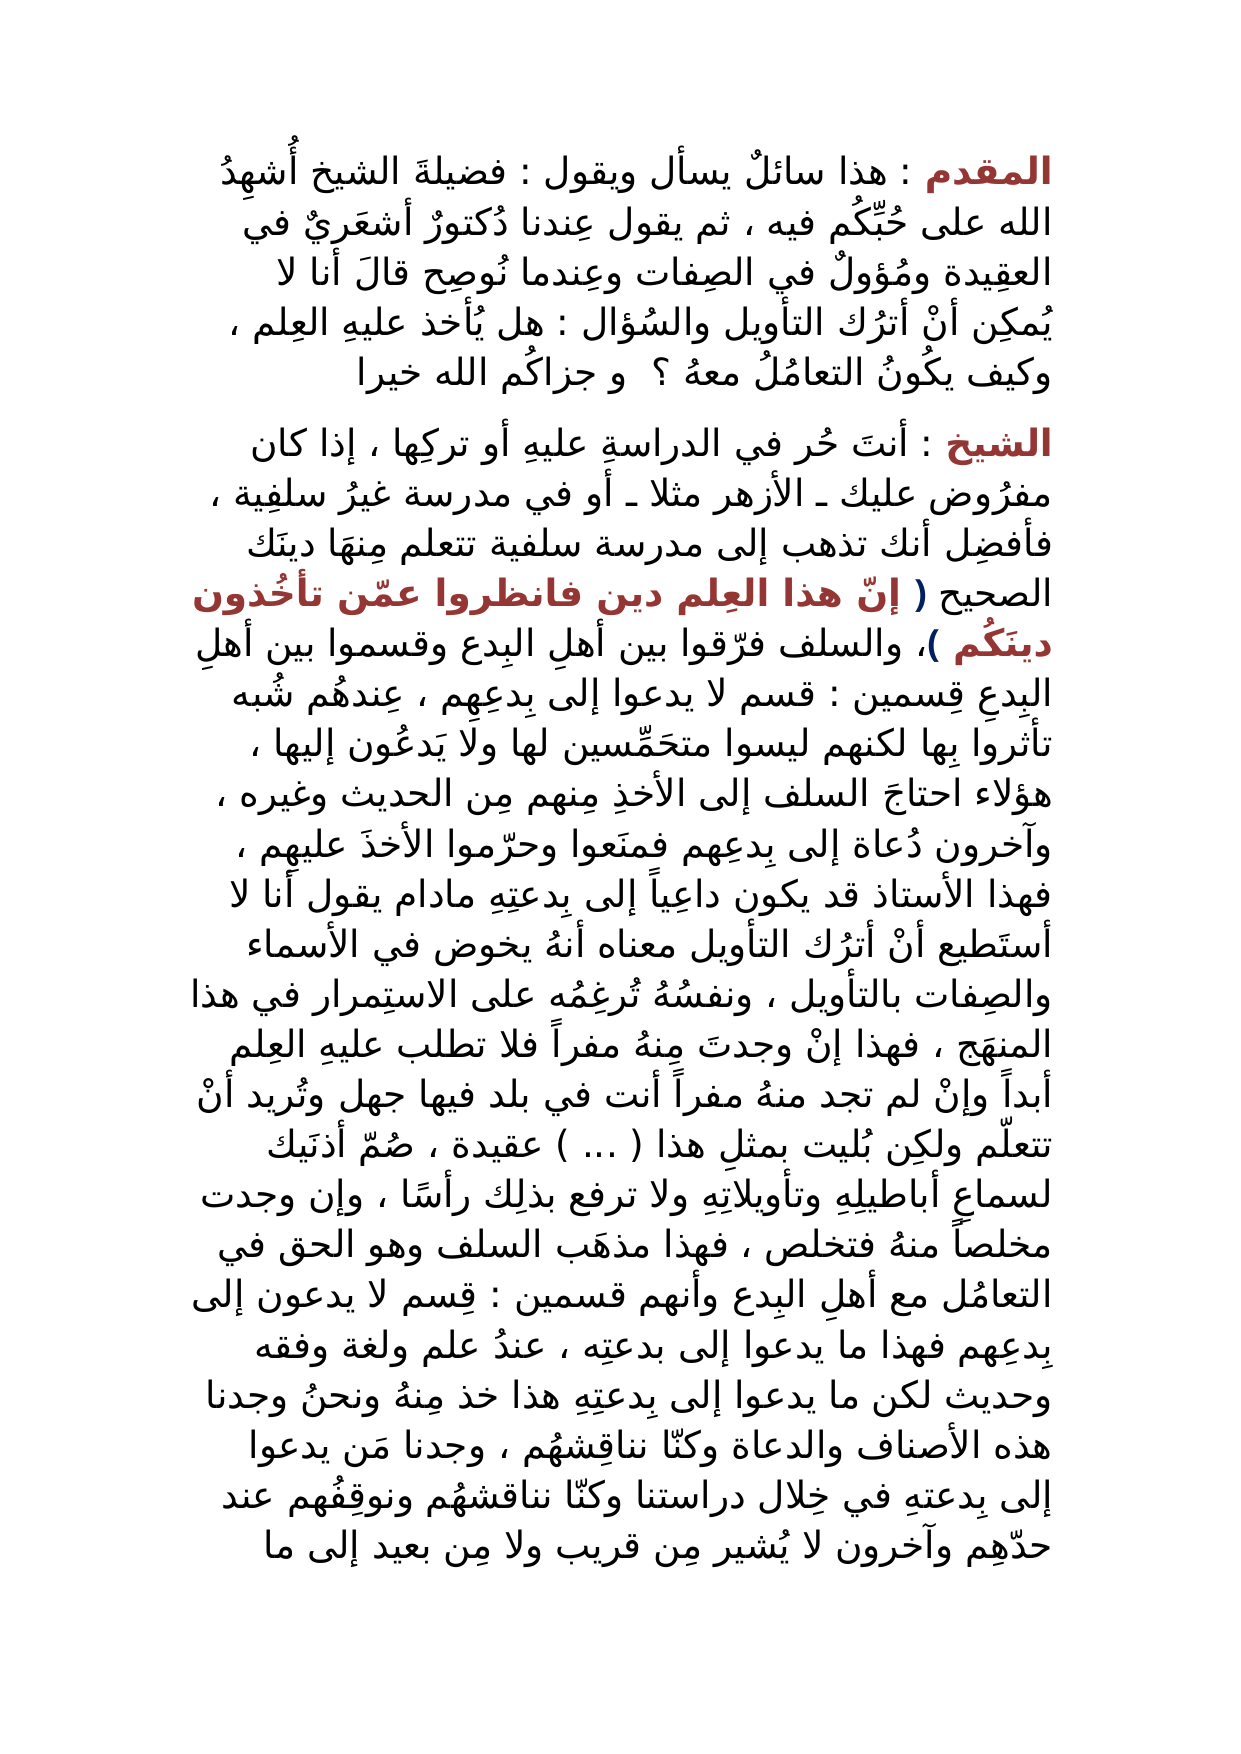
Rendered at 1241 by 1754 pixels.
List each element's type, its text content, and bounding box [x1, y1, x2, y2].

text المقدم : هذا سائلٌ يسأل ويقول : فضيلةَ الشيخ أُشهِدُ الله على حُبِّكُم فيه ، ثم يقول عِندنا دُكتورٌ أشعَريٌ في العقِيدة ومُؤولٌ في الصِفات وعِندما نُوصِح قالَ أنا لا يُمكِن أنْ أترُك التأويل والسُؤال : هل يُأخذ عليهِ العِلم ، وكيف يكُونُ التعامُلُ معهُ ؟ و جزاكُم الله خيرا [187, 150, 1053, 394]
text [187, 421, 1053, 1567]
